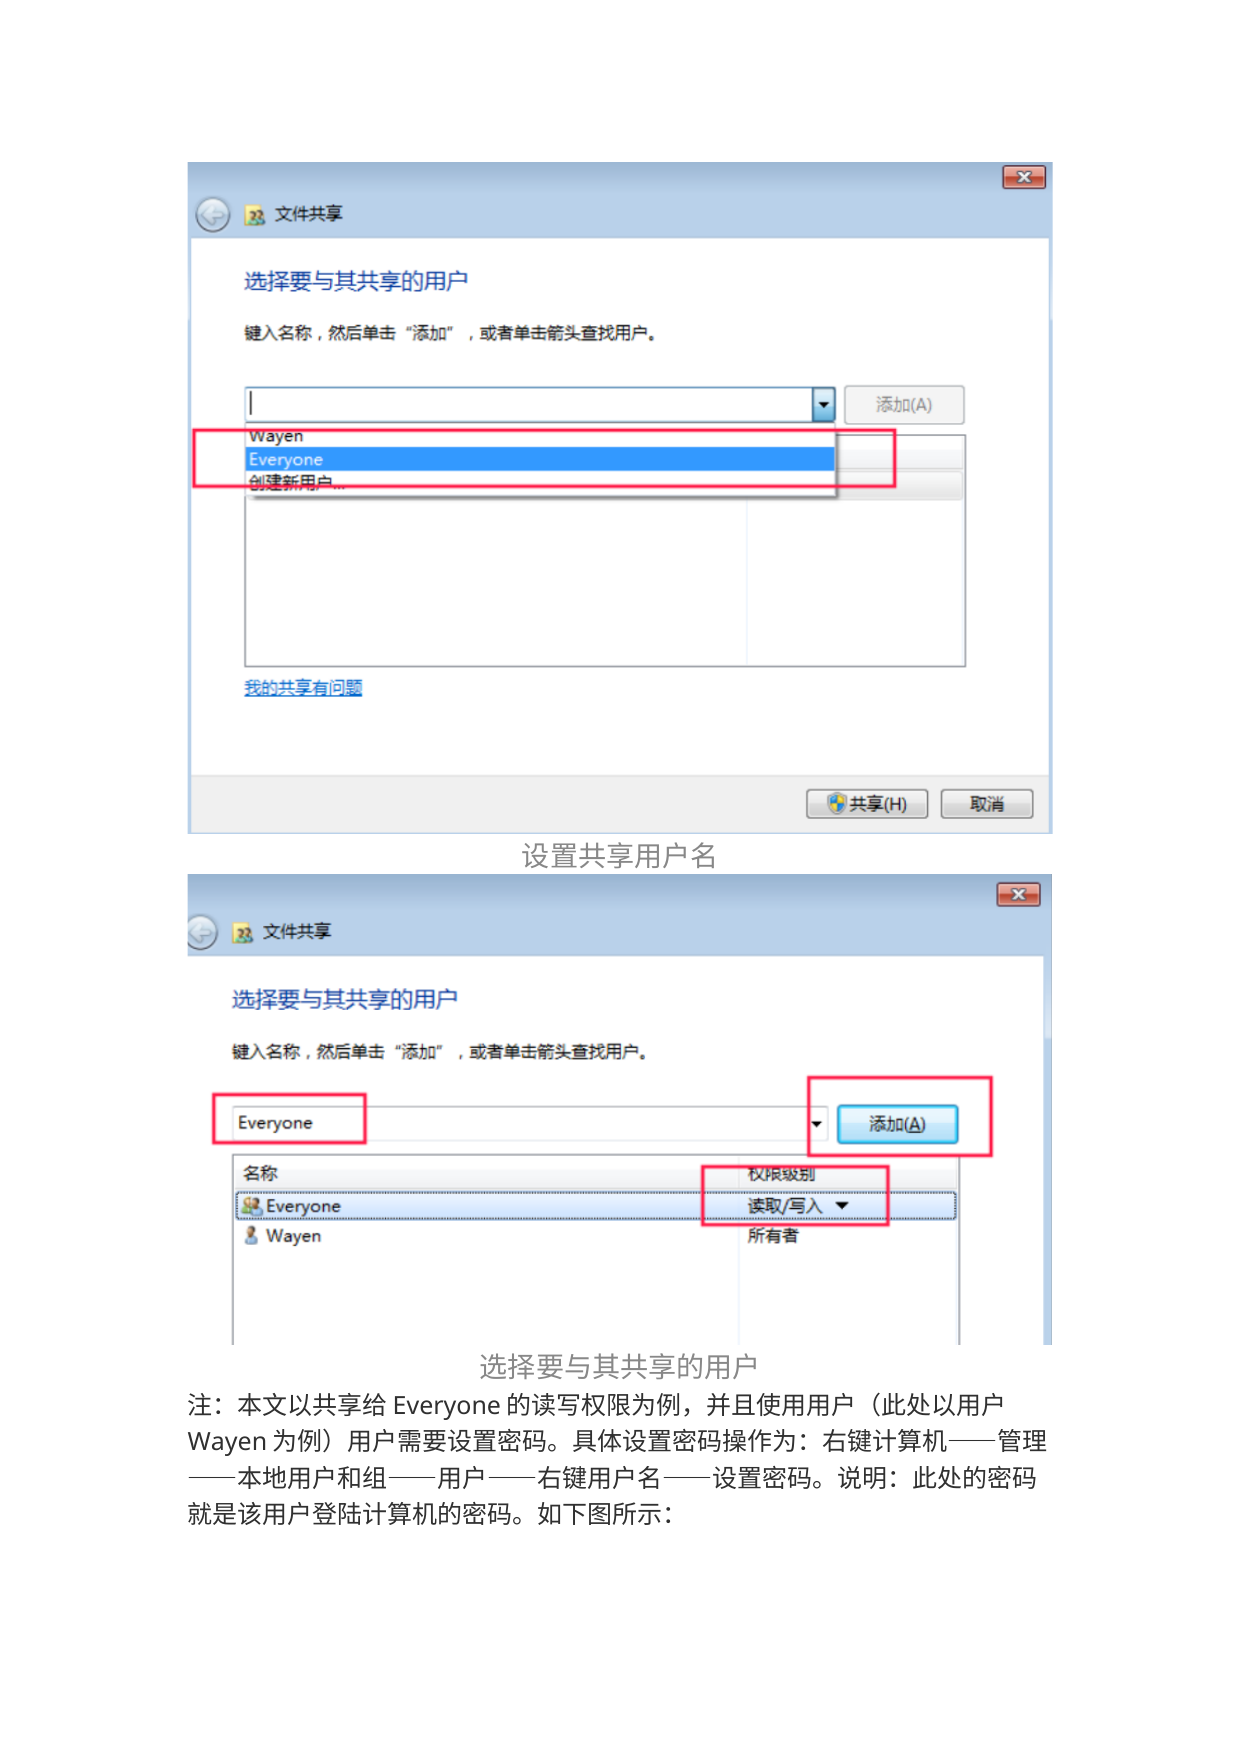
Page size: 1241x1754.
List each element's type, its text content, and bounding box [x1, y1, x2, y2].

text 设置共享用户名 [187, 834, 1053, 874]
picture [187, 162, 1053, 834]
text 选择要与其共享的用户 [187, 1345, 1053, 1386]
picture [187, 874, 1053, 1345]
text 注：本文以共享给Everyone的读写权限为例，并且使用用户（此处以用户Wayen为例）用户需要设置密码。具体设置密码操作为：右键计算机——管理——本地用户和组——用户——右键用户名——设置密码。说明：此处的密码就是该用户登陆计算机的密码。如下图所示： [187, 1386, 1053, 1531]
